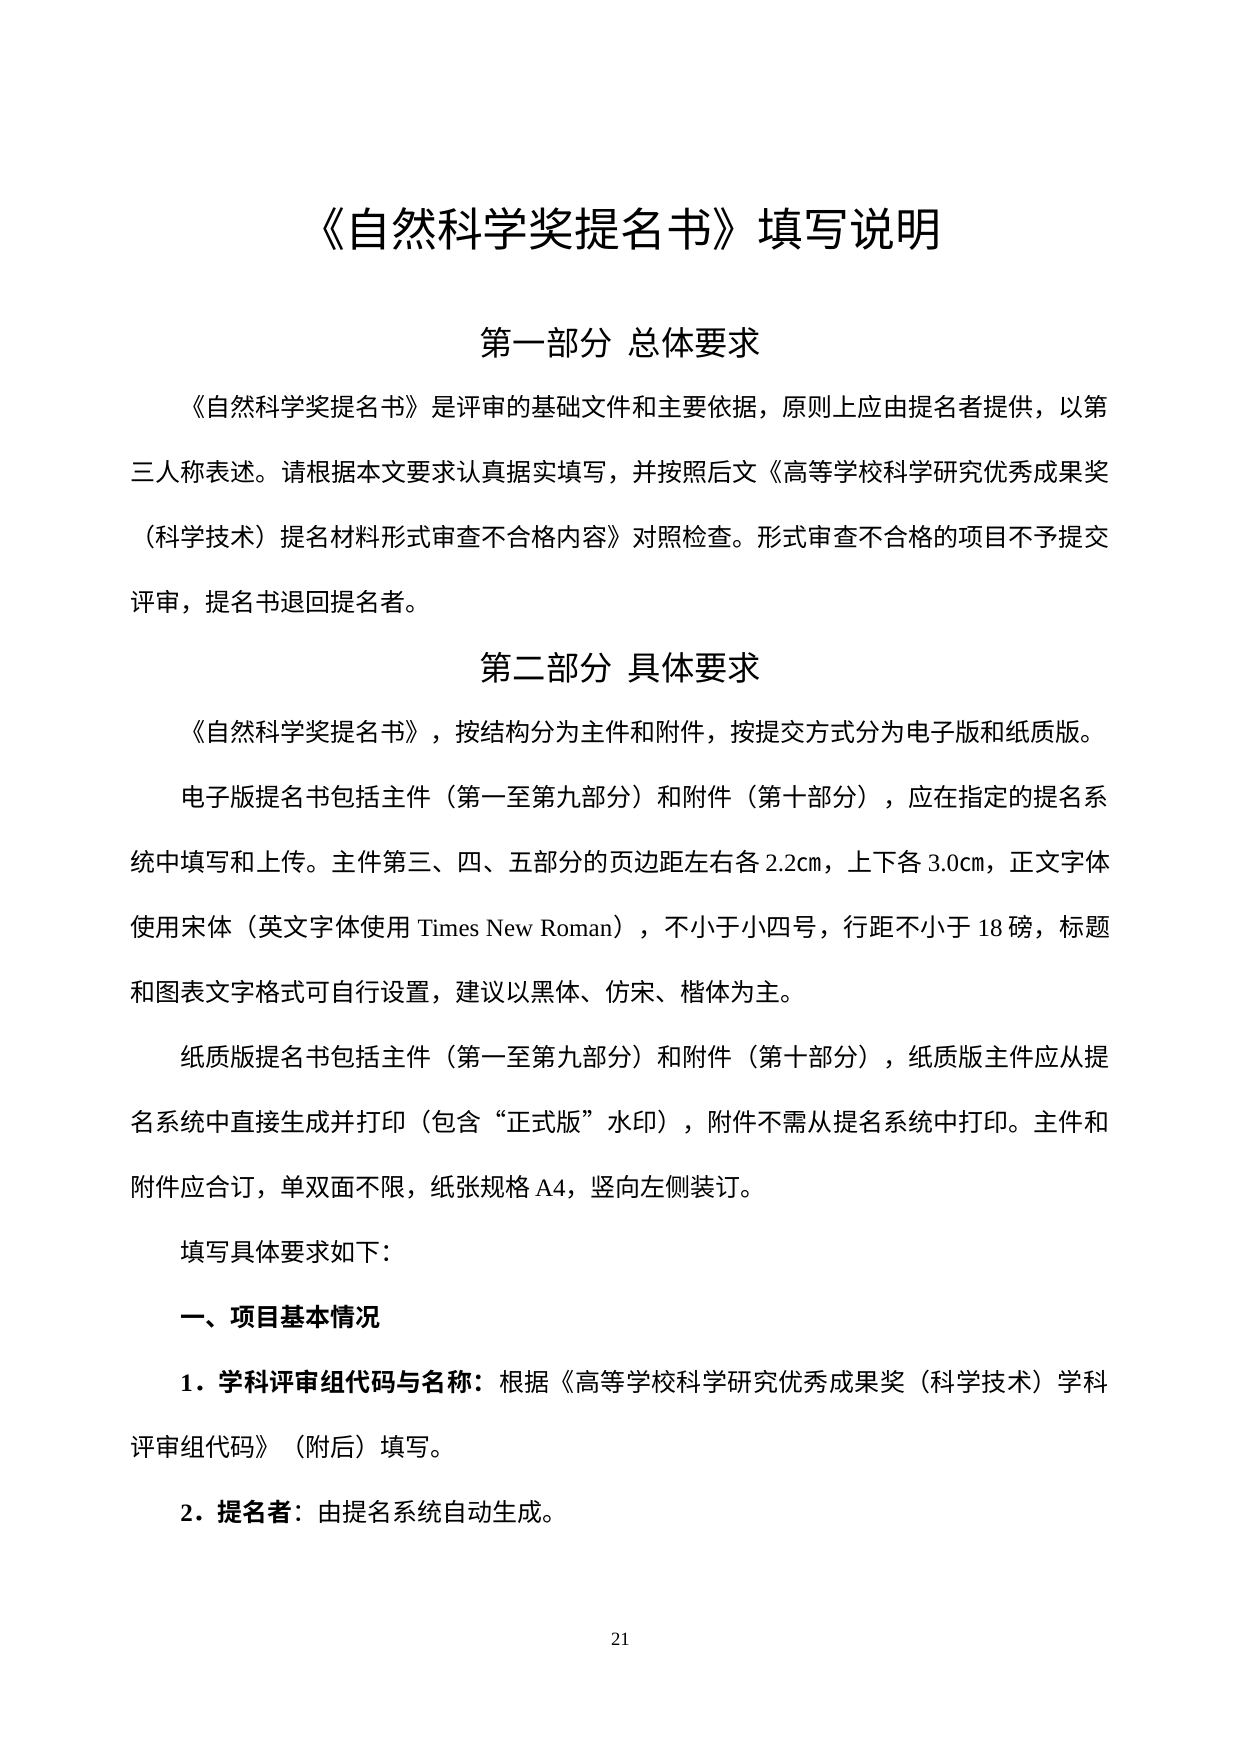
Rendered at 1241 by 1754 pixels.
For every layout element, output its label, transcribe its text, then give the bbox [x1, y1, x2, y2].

text 填写具体要求如下： [130, 1218, 1110, 1283]
text 电子版提名书包括主件（第一至第九部分）和附件（第十部分），应在指定的提名系统中填写和上传。主件第三、四、五部分的页边距左右各2.2㎝，上下各3.0㎝，正文字体使用宋体（英文字体使用Times New Roman），不小于小四号，行距不小于18磅，标题和图表文字格式可自行设置，建议以黑体、仿宋、楷体为主。 [130, 763, 1110, 1023]
text 2．提名者：由提名系统自动生成。 [130, 1478, 1110, 1543]
text 一、项目基本情况 [130, 1283, 1110, 1348]
text 《自然科学奖提名书》是评审的基础文件和主要依据，原则上应由提名者提供，以第三人称表述。请根据本文要求认真据实填写，并按照后文《高等学校科学研究优秀成果奖（科学技术）提名材料形式审查不合格内容》对照检查。形式审查不合格的项目不予提交评审，提名书退回提名者。 [130, 373, 1110, 633]
text 纸质版提名书包括主件（第一至第九部分）和附件（第十部分），纸质版主件应从提名系统中直接生成并打印（包含“正式版”水印），附件不需从提名系统中打印。主件和附件应合订，单双面不限，纸张规格A4，竖向左侧装订。 [130, 1023, 1110, 1218]
subtitle 《自然科学奖提名书》填写说明 [108, 178, 1132, 276]
text 《自然科学奖提名书》，按结构分为主件和附件，按提交方式分为电子版和纸质版。 [130, 698, 1110, 763]
text 1．学科评审组代码与名称：根据《高等学校科学研究优秀成果奖（科学技术）学科评审组代码》（附后）填写。 [130, 1348, 1110, 1478]
subtitle 第二部分 具体要求 [130, 633, 1110, 698]
subtitle 第一部分 总体要求 [130, 308, 1110, 373]
